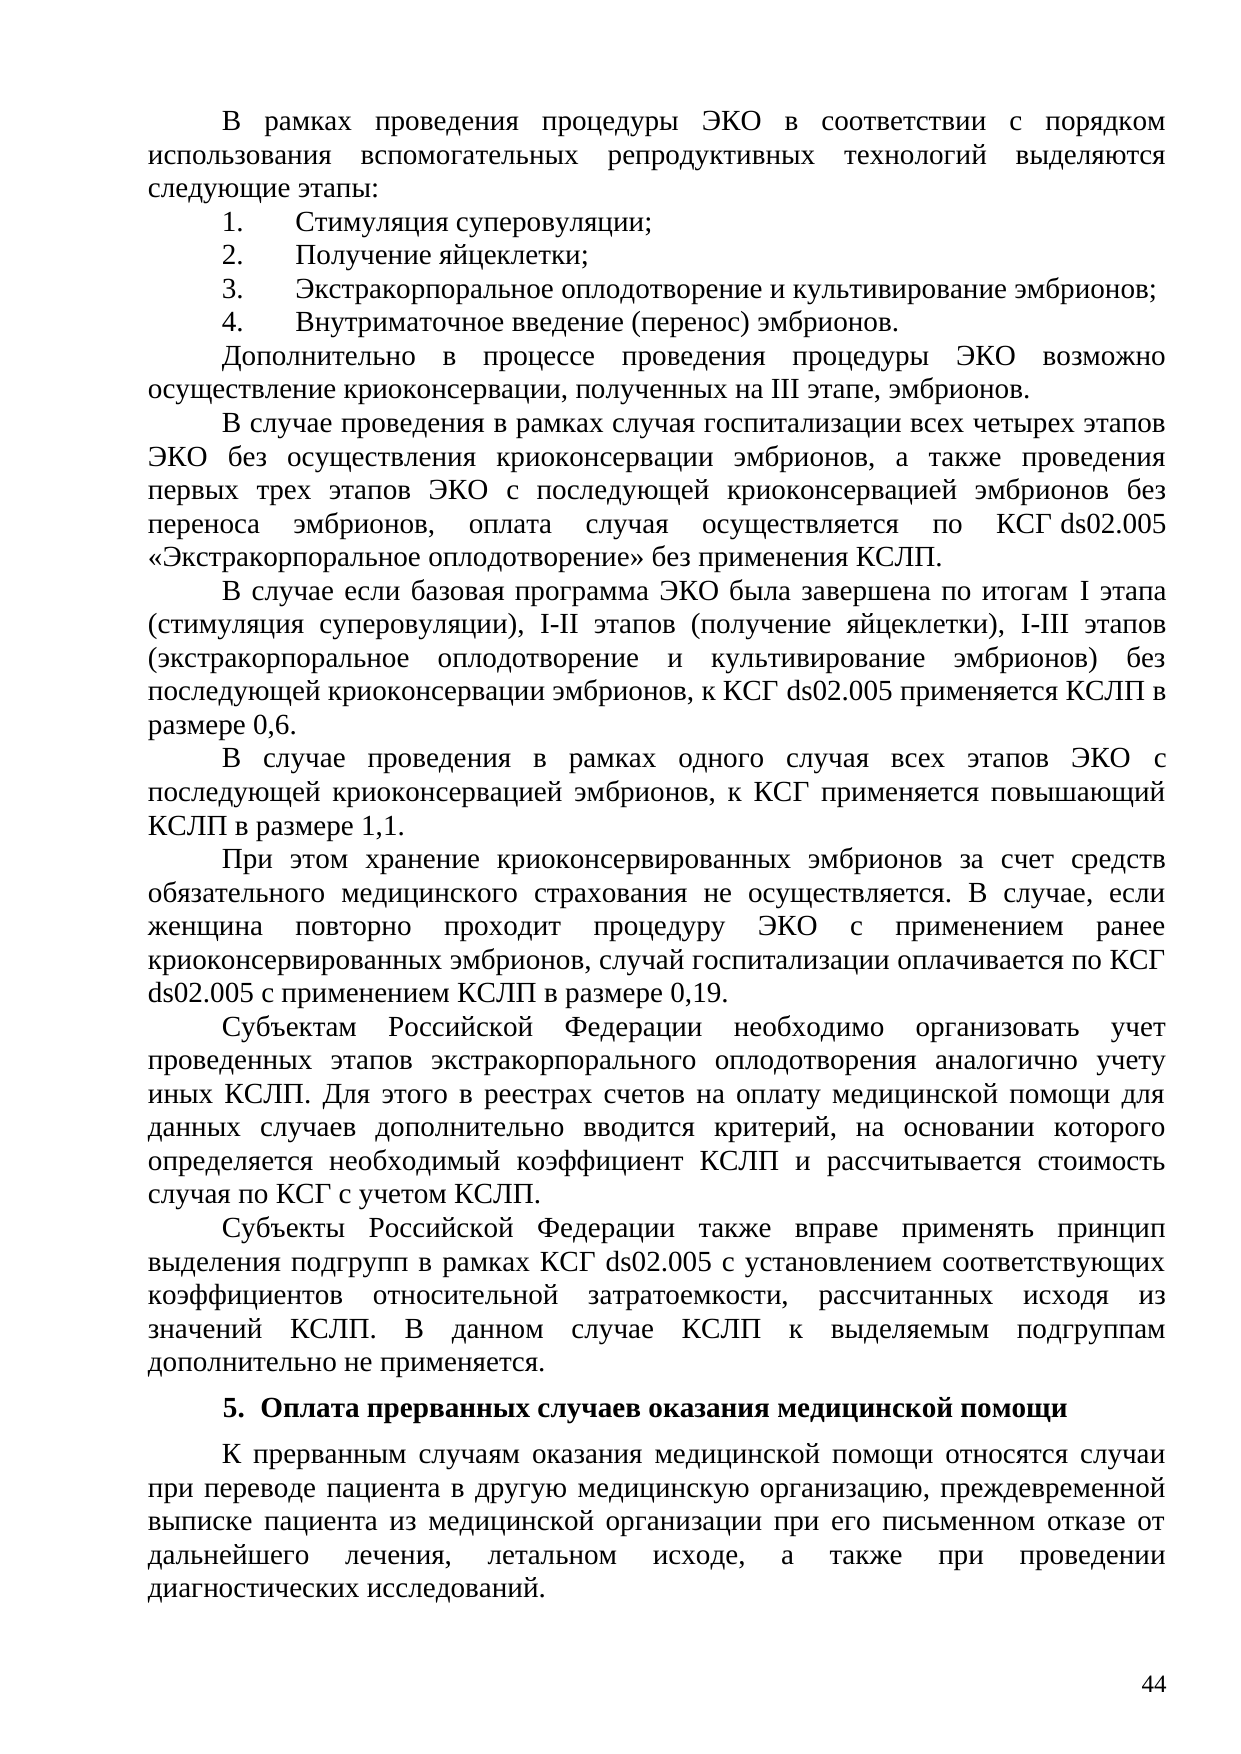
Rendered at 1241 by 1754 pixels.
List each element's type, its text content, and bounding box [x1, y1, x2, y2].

subtitle Оплата прерванных случаев оказания медицинской помощи [223, 1390, 1166, 1424]
text В случае если базовая программа ЭКО была завершена по итогам I этапа (стимуляция суперовуляции), I-II этапов (получение яйцеклетки), I-III этапов (экстракорпоральное оплодотворение и культивирование эмбрионов) без последующей криоконсервации эмбрионов, к КСГ ds02.005 применяется КСЛП в размере 0,6. [148, 573, 1166, 741]
list Экстракорпоральное оплодотворение и культивирование эмбрионов; [148, 271, 1166, 304]
list Стимуляция суперовуляции; [148, 204, 1166, 237]
text Дополнительно в процессе проведения процедуры ЭКО возможно осуществление криоконсервации, полученных на III этапе, эмбрионов. [148, 338, 1166, 405]
text Субъекты Российской Федерации также вправе применять принцип выделения подгрупп в рамках КСГ ds02.005 с установлением соответствующих коэффициентов относительной затратоемкости, рассчитанных исходя из значений КСЛП. В данном случае КСЛП к выделяемым подгруппам дополнительно не применяется. [148, 1210, 1166, 1378]
text В случае проведения в рамках случая госпитализации всех четырех этапов ЭКО без осуществления криоконсервации эмбрионов, а также проведения первых трех этапов ЭКО c последующей криоконсервацией эмбрионов без переноса эмбрионов, оплата случая осуществляется по КСГ ds02.005 «Экстракорпоральное оплодотворение» без применения КСЛП. [148, 405, 1166, 573]
text К прерванным случаям оказания медицинской помощи относятся случаи при переводе пациента в другую медицинскую организацию, преждевременной выписке пациента из медицинской организации при его письменном отказе от дальнейшего лечения, летальном исходе, а также при проведении диагностических исследований. [148, 1436, 1166, 1604]
list Получение яйцеклетки; [148, 237, 1166, 271]
text При этом хранение криоконсервированных эмбрионов за счет средств обязательного медицинского страхования не осуществляется. В случае, если женщина повторно проходит процедуру ЭКО с применением ранее криоконсервированных эмбрионов, случай госпитализации оплачивается по КСГ ds02.005 с применением КСЛП в размере 0,19. [148, 841, 1166, 1009]
text Субъектам Российской Федерации необходимо организовать учет проведенных этапов экстракорпорального оплодотворения аналогично учету иных КСЛП. Для этого в реестрах счетов на оплату медицинской помощи для данных случаев дополнительно вводится критерий, на основании которого определяется необходимый коэффициент КСЛП и рассчитывается стоимость случая по КСГ с учетом КСЛП. [148, 1009, 1166, 1210]
text В рамках проведения процедуры ЭКО в соответствии с порядком использования вспомогательных репродуктивных технологий выделяются следующие этапы: [148, 103, 1166, 204]
text В случае проведения в рамках одного случая всех этапов ЭКО c последующей криоконсервацией эмбрионов, к КСГ применяется повышающий КСЛП в размере 1,1. [148, 741, 1166, 841]
list Внутриматочное введение (перенос) эмбрионов. [148, 304, 1166, 338]
